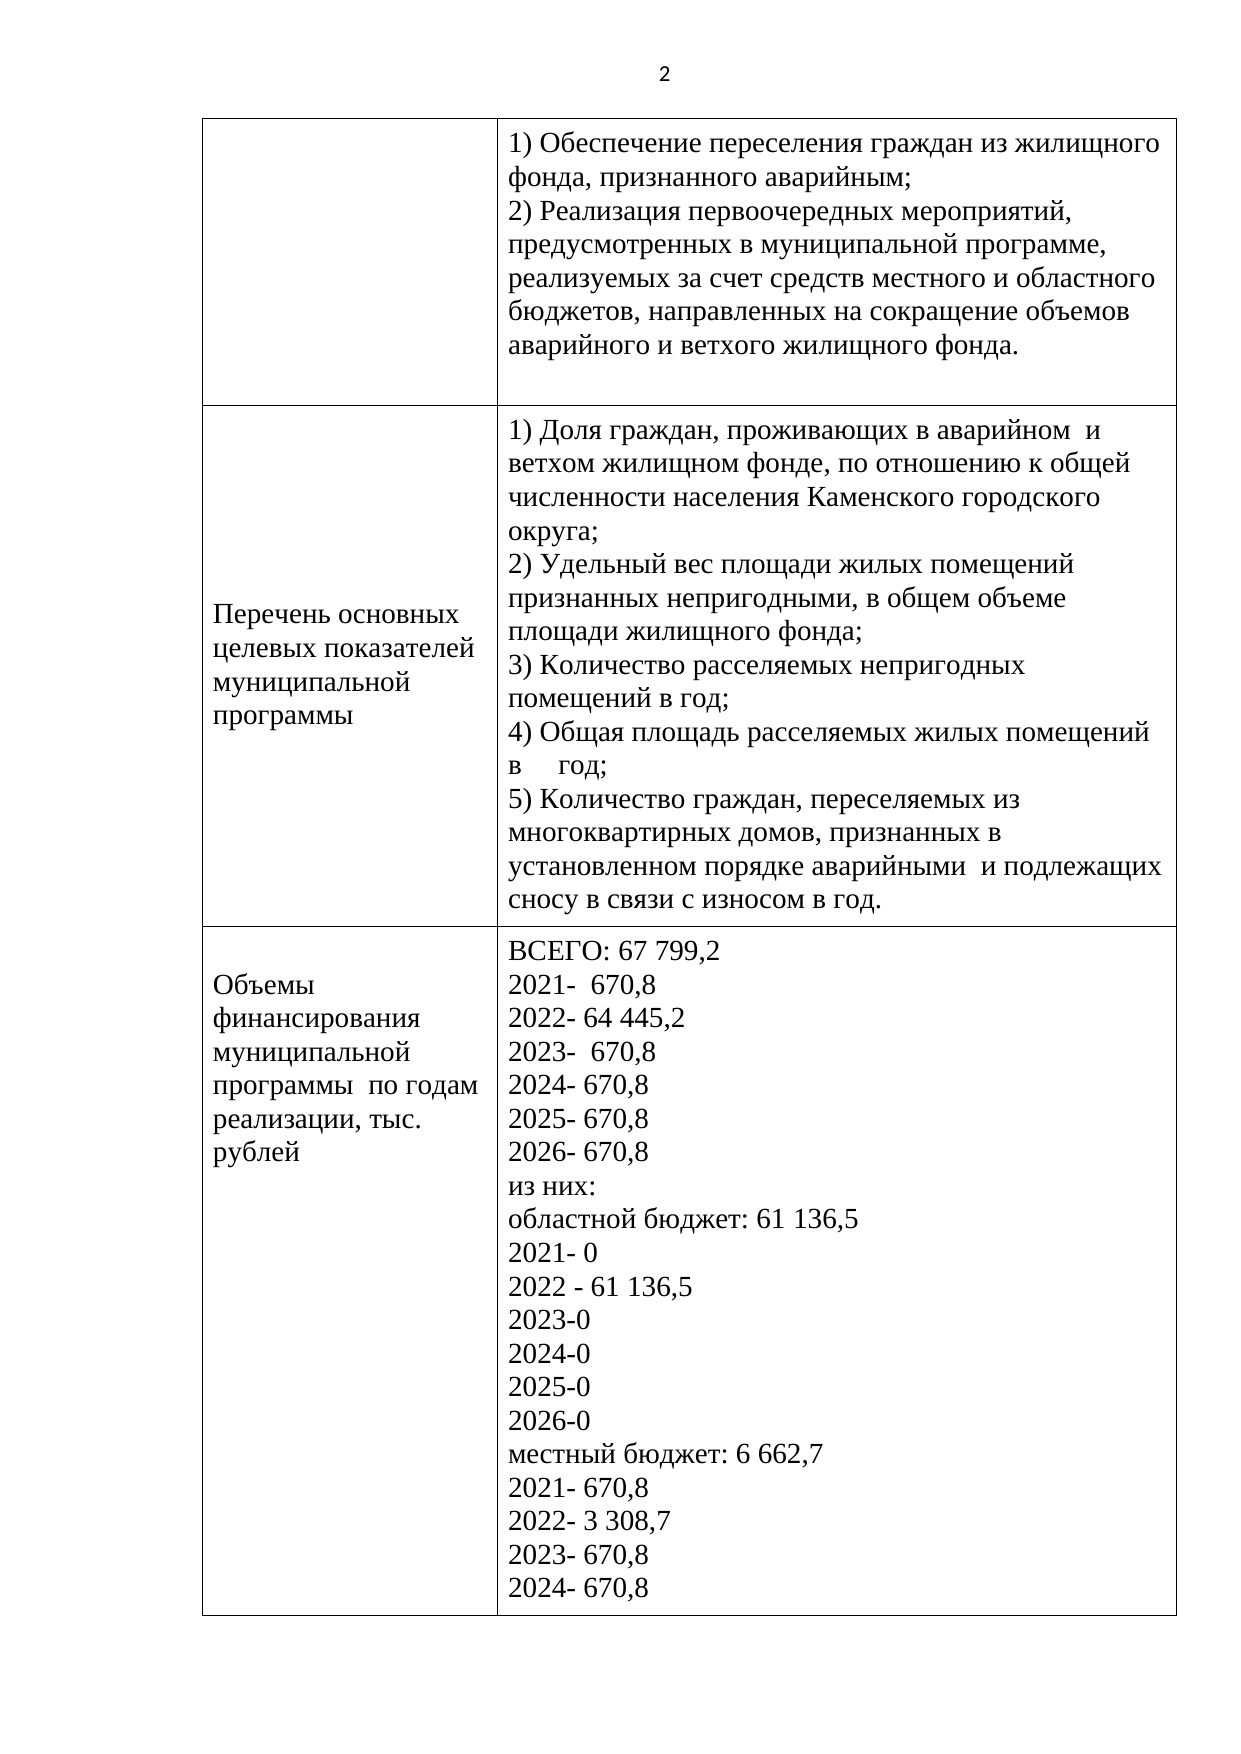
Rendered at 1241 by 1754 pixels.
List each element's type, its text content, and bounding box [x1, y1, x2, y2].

table_cell 1) Доля граждан, проживающих в аварийном и ветхом жилищном фонде, по отношению к общей численности населения Каменского городского округа; 2) Удельный вес площади жилых помещений признанных непригодными, в общем объеме площади жилищного фонда; 3) Количество расселяемых непригодных помещений в год; 4) Общая площадь расселяемых жилых помещений в год; 5) Количество граждан, переселяемых из многоквартирных домов, признанных в установленном порядке аварийными и подлежащих сносу в связи с износом в год. [498, 406, 1176, 926]
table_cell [498, 119, 1176, 404]
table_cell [498, 927, 1176, 1615]
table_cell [203, 927, 497, 1615]
table_cell Перечень основных целевых показателей муниципальной программы [203, 406, 497, 926]
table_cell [203, 119, 497, 404]
